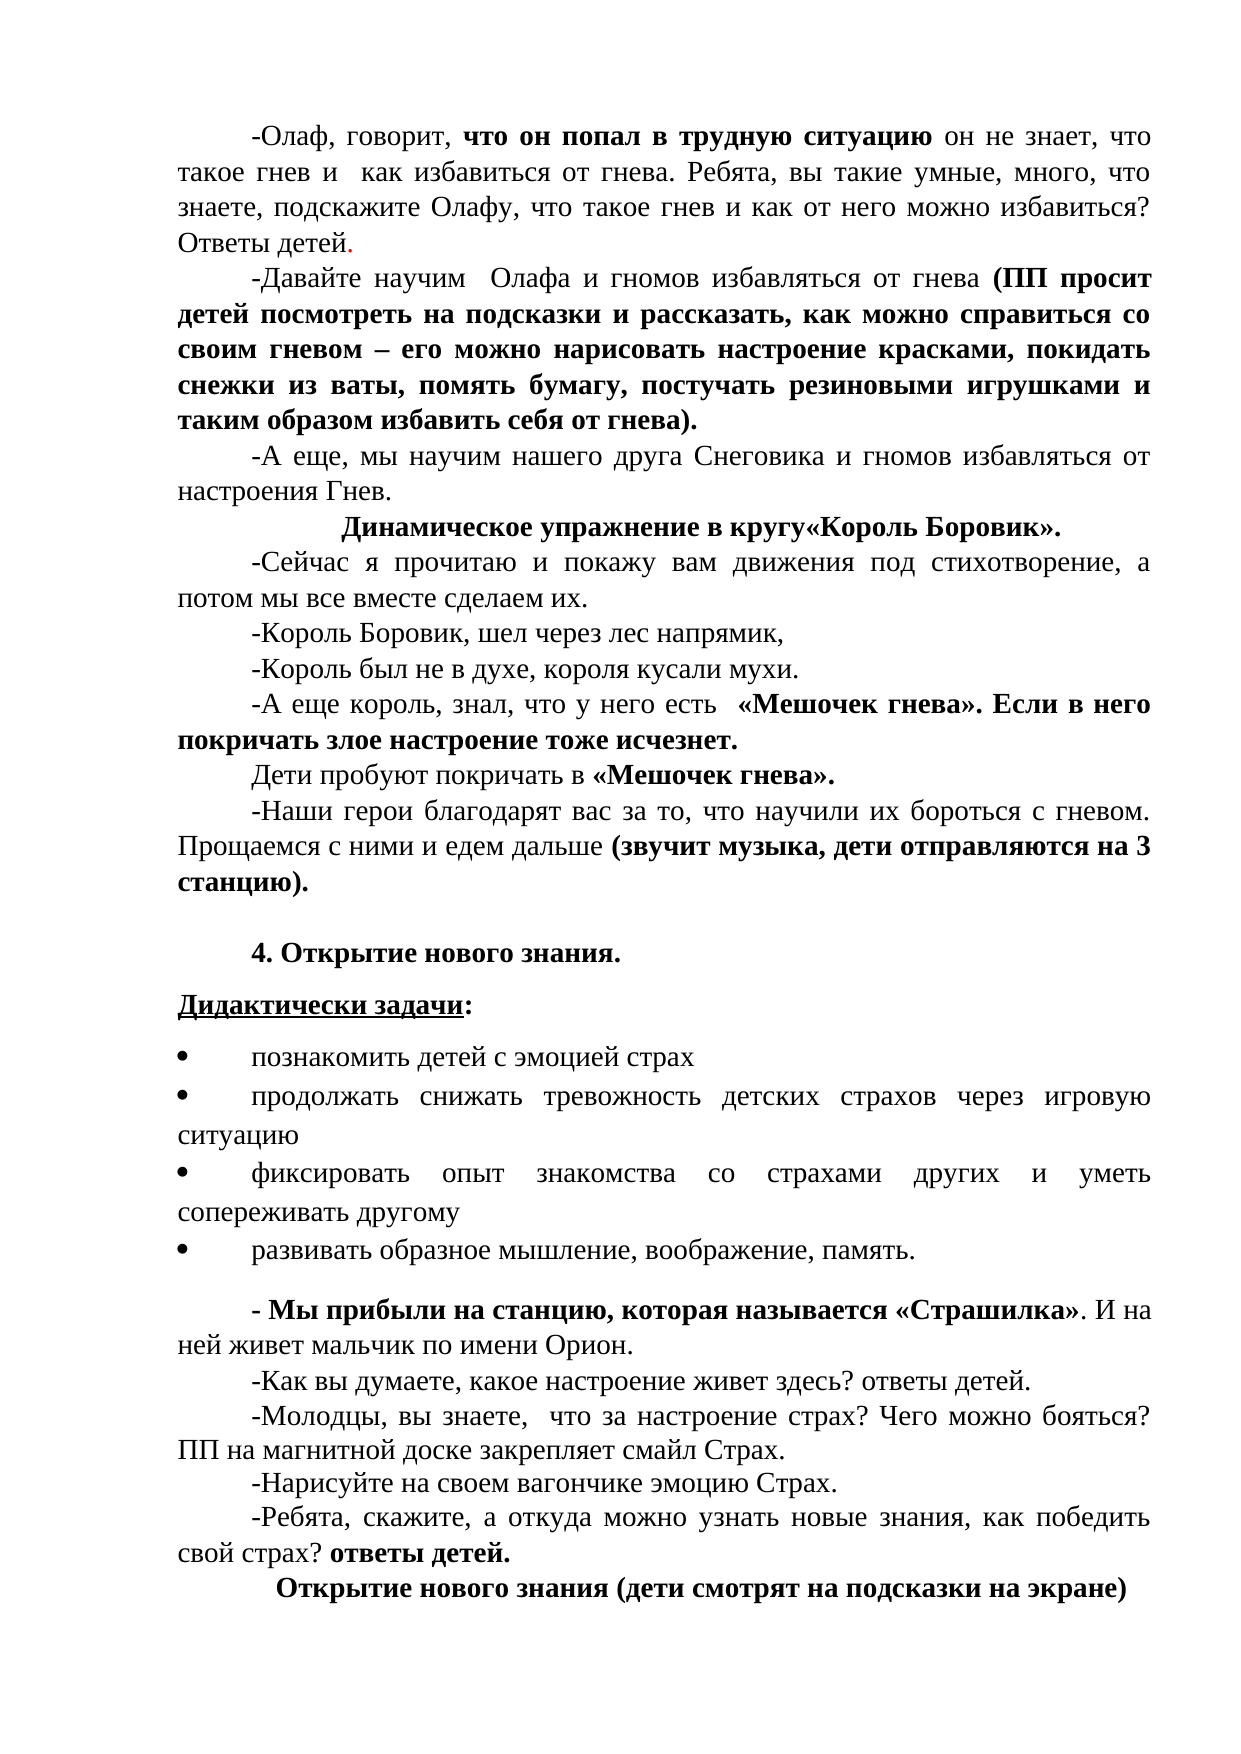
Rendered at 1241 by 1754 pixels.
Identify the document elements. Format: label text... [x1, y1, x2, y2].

text Дети пробуют покричать в «Мешочек гнева». [177, 757, 1152, 791]
text - Мы прибыли на станцию, которая называется «Страшилка». И на ней живет мальчик по имени Орион. [177, 1292, 1152, 1361]
text -Наши герои благодарят вас за то, что научили их бороться с гневом. Прощаемся с ними и едем дальше (звучит музыка, дети отправляются на 3 станцию). [177, 793, 1152, 898]
text -Нарисуйте на своем вагончике эмоцию Страх. [177, 1466, 1152, 1499]
list продолжать снижать тревожность детских страхов через игровую ситуацию [177, 1078, 1152, 1150]
text -А еще, мы научим нашего друга Снеговика и гномов избавляться от настроения Гнев. [177, 438, 1152, 507]
text Открытие нового знания (дети смотрят на подсказки на экране) [177, 1570, 1152, 1604]
text -Как вы думаете, какое настроение живет здесь? ответы детей. [177, 1363, 1152, 1397]
text Динамическое упражнение в кругу«Король Боровик». [177, 509, 1152, 542]
text -Олаф, говорит, что он попал в трудную ситуацию он не знает, что такое гнев и как избавиться от гнева. Ребята, вы такие умные, много, что знаете, подскажите Олафу, что такое гнев и как от него можно избавиться? Ответы детей. [177, 118, 1152, 258]
list развивать образное мышление, воображение, память. [177, 1232, 1152, 1266]
text -Давайте научим Олафа и гномов избавляться от гнева (ПП просит детей посмотреть на подсказки и рассказать, как можно справиться со своим гневом – его можно нарисовать настроение красками, покидать снежки из ваты, помять бумагу, постучать резиновыми игрушками и таким образом избавить себя от гнева). [177, 260, 1152, 436]
text -А еще король, знал, что у него есть «Мешочек гнева». Если в него покричать злое настроение тоже исчезнет. [177, 686, 1152, 756]
text -Король был не в духе, короля кусали мухи. [177, 651, 1152, 684]
text Дидактически задачи: [177, 987, 1152, 1021]
text -Молодцы, вы знаете, что за настроение страх? Чего можно бояться? ПП на магнитной доске закрепляет смайл Страх. [177, 1398, 1152, 1466]
list фиксировать опыт знакомства со страхами других и уметь сопереживать другому [177, 1155, 1152, 1227]
text -Король Боровик, шел через лес напрямик, [177, 615, 1152, 649]
text 4. Открытие нового знания. [177, 935, 1152, 969]
text -Сейчас я прочитаю и покажу вам движения под стихотворение, а потом мы все вместе сделаем их. [177, 544, 1152, 613]
list познакомить детей с эмоцией страх [177, 1039, 1152, 1073]
text -Ребята, скажите, а откуда можно узнать новые знания, как победить свой страх? ответы детей. [177, 1499, 1152, 1568]
